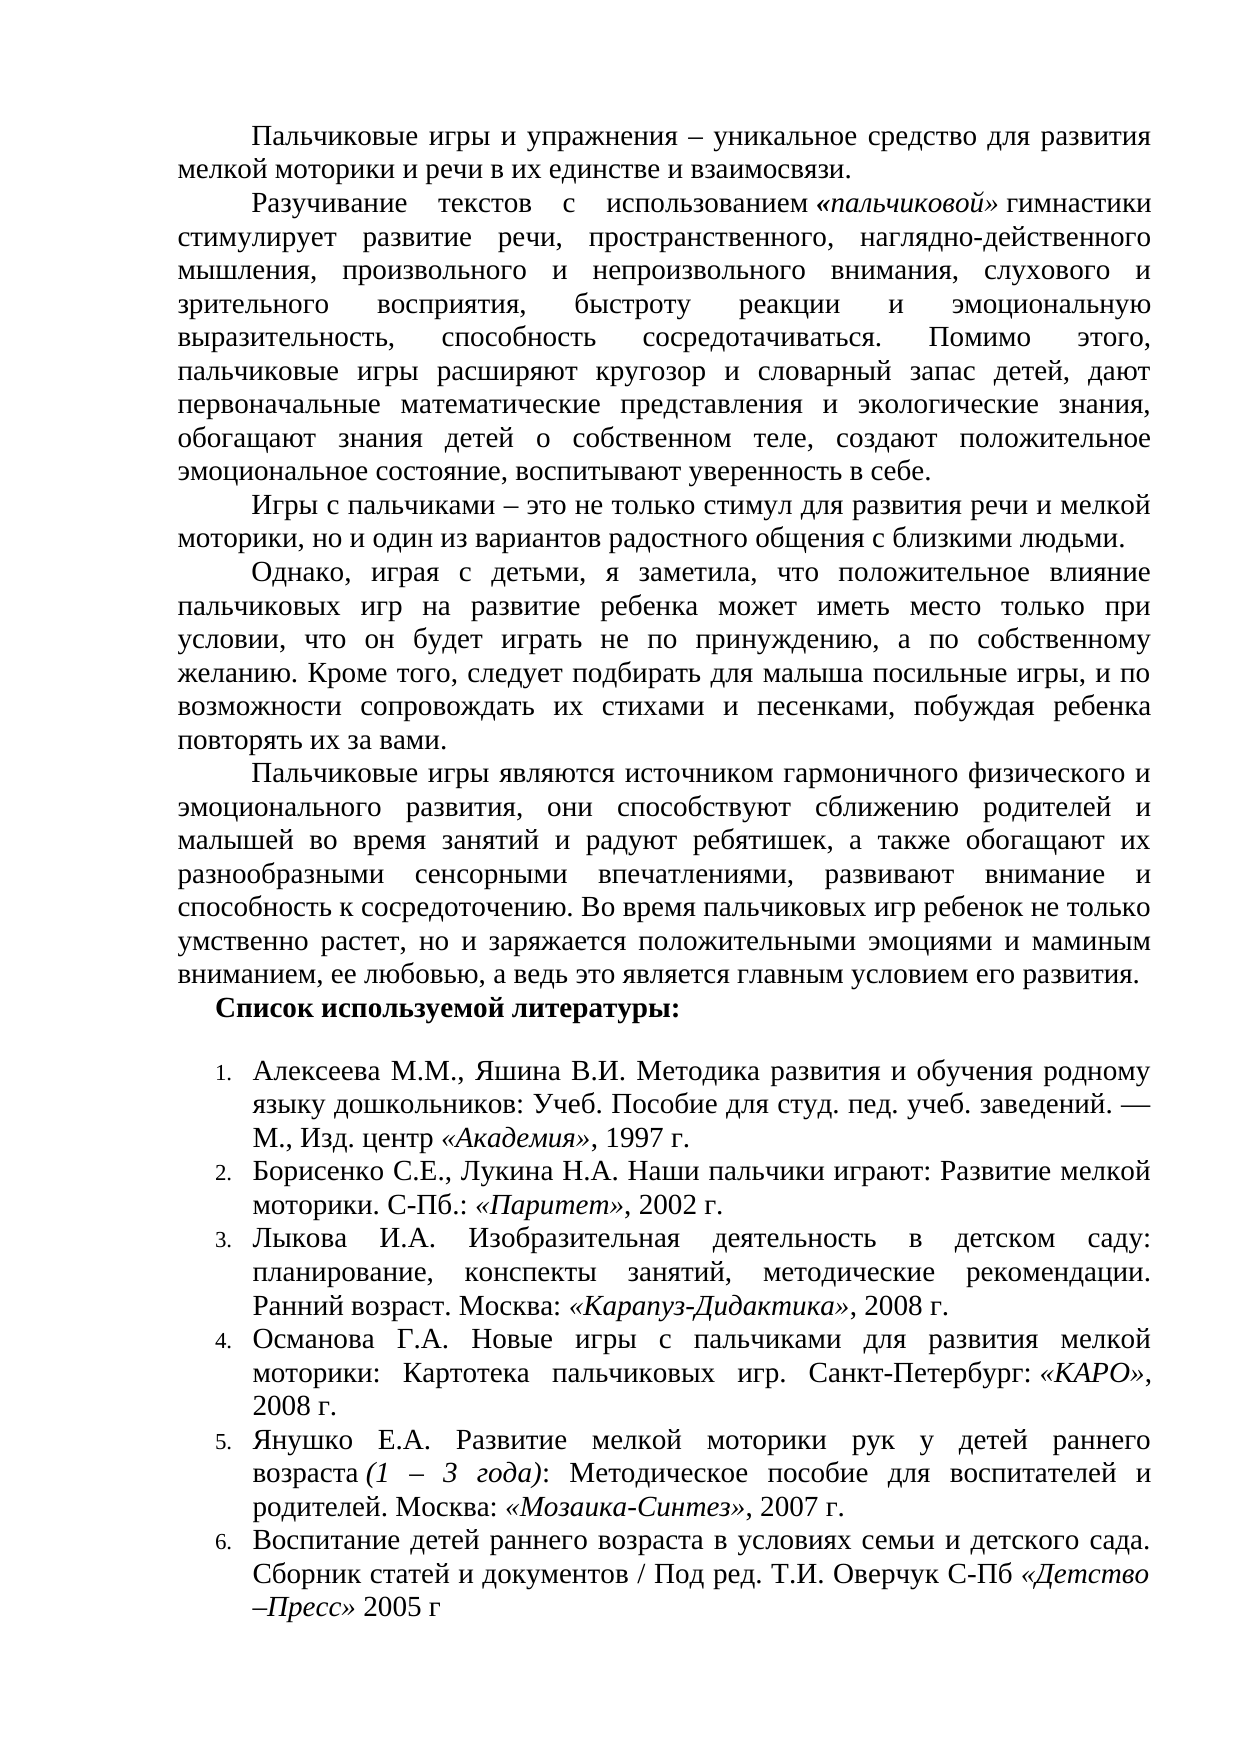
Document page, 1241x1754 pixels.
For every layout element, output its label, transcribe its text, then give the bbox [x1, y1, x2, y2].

list Борисенко С.Е., Лукина Н.А. Наши пальчики играют: Развитие мелкой моторики. С-Пб.: «Паритет», 2002 г. [215, 1153, 1152, 1221]
list Османова Г.А. Новые игры с пальчиками для развития мелкой моторики: Картотека пальчиковых игр. Санкт-Петербург: «КАРО», 2008 г. [215, 1321, 1152, 1422]
text Пальчиковые игры и упражнения – уникальное средство для развития мелкой моторики и речи в их единстве и взаимосвязи. [177, 118, 1152, 185]
text Список используемой литературы: [177, 990, 1152, 1024]
text Однако, играя с детьми, я заметила, что положительное влияние пальчиковых игр на развитие ребенка может иметь место только при условии, что он будет играть не по принуждению, а по собственному желанию. Кроме того, следует подбирать для малыша посильные игры, и по возможности сопровождать их стихами и песенками, побуждая ребенка повторять их за вами. [177, 554, 1152, 755]
list Алексеева М.М., Яшина В.И. Методика развития и обучения родному языку дошкольников: Учеб. Пособие для студ. пед. учеб. заведений. — М., Изд. центр «Академия», 1997 г. [215, 1053, 1152, 1153]
text Разучивание текстов с использованием «пальчиковой» гимнастики стимулирует развитие речи, пространственного, наглядно-действенного мышления, произвольного и непроизвольного внимания, слухового и зрительного восприятия, быстроту реакции и эмоциональную выразительность, способность сосредотачиваться. Помимо этого, пальчиковые игры расширяют кругозор и словарный запас детей, дают первоначальные математические представления и экологические знания, обогащают знания детей о собственном теле, создают положительное эмоциональное состояние, воспитывают уверенность в себе. [177, 185, 1152, 487]
text Игры с пальчиками – это не только стимул для развития речи и мелкой моторики, но и один из вариантов радостного общения с близкими людьми. [177, 487, 1152, 554]
list Воспитание детей раннего возраста в условиях семьи и детского сада. Сборник статей и документов / Под ред. Т.И. Оверчук С-Пб «Детство –Пресс» 2005 г [215, 1522, 1152, 1623]
text Пальчиковые игры являются источником гармоничного физического и эмоционального развития, они способствуют сближению родителей и малышей во время занятий и радуют ребятишек, а также обогащают их разнообразными сенсорными впечатлениями, развивают внимание и способность к сосредоточению. Во время пальчиковых игр ребенок не только умственно растет, но и заряжается положительными эмоциями и маминым вниманием, ее любовью, а ведь это является главным условием его развития. [177, 755, 1152, 990]
list Янушко Е.А. Развитие мелкой моторики рук у детей раннего возраста (1 – 3 года): Методическое пособие для воспитателей и родителей. Москва: «Мозаика-Синтез», 2007 г. [215, 1422, 1152, 1522]
list Лыкова И.А. Изобразительная деятельность в детском саду: планирование, конспекты занятий, методические рекомендации. Ранний возраст. Москва: «Карапуз-Дидактика», 2008 г. [215, 1221, 1152, 1321]
